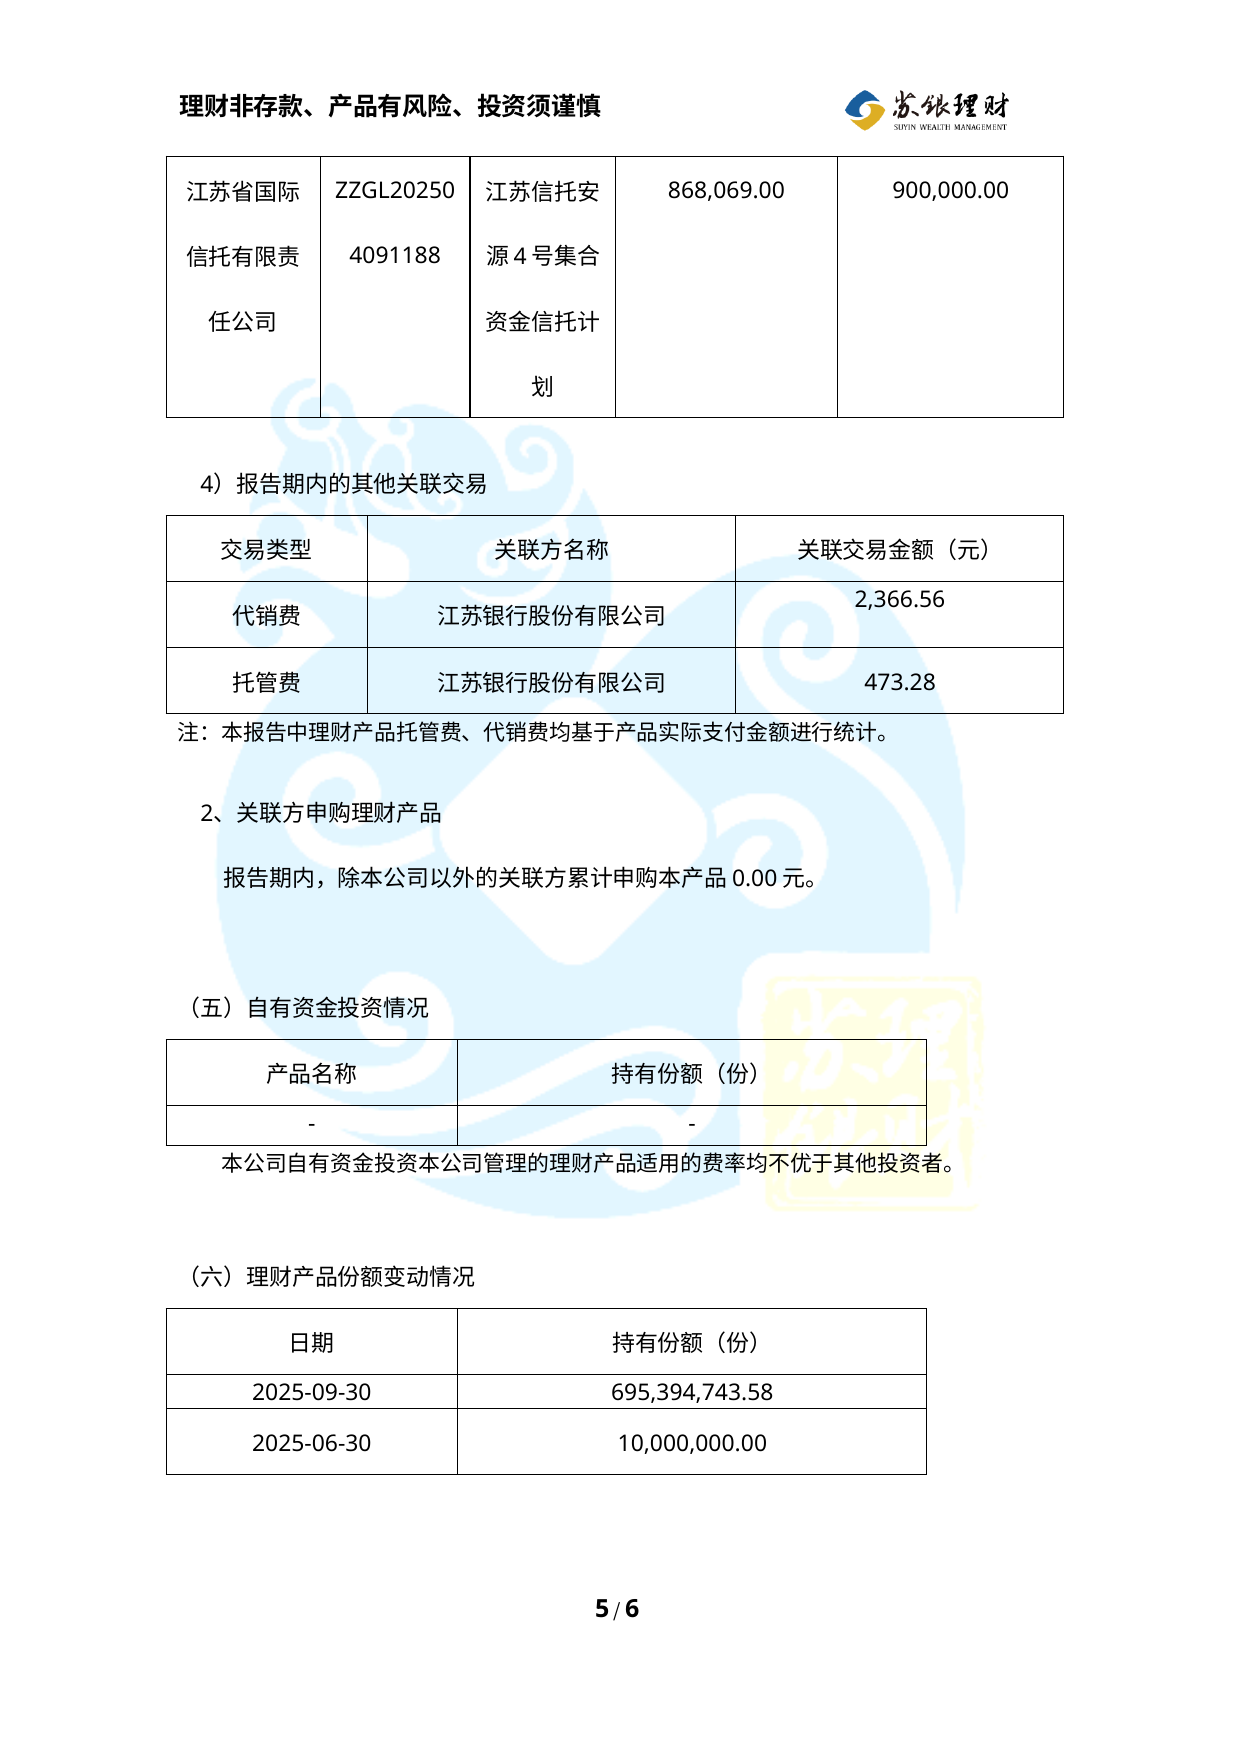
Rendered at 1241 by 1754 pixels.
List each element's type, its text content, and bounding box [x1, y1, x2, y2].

table_cell 900,000.00 [838, 157, 1063, 417]
table_cell 2,366.56 [736, 582, 1063, 647]
table_cell 2025-09-30 [167, 1375, 457, 1408]
table_header 持有份额（份） [458, 1040, 926, 1105]
table_cell 2025-06-30 [167, 1409, 457, 1474]
table_cell - [458, 1106, 926, 1145]
table_cell 江苏银行股份有限公司 [368, 648, 735, 713]
table_cell ZZGL202504091188 [321, 157, 469, 417]
text 报告期内，除本公司以外的关联方累计申购本产品0.00元。 [177, 844, 1053, 909]
table_cell 10,000,000.00 [458, 1409, 926, 1474]
table_cell 473.28 [736, 648, 1063, 713]
table_cell 695,394,743.58 [458, 1375, 926, 1408]
table_header 产品名称 [167, 1040, 457, 1105]
text 本公司自有资金投资本公司管理的理财产品适用的费率均不优于其他投资者。 [177, 1146, 1053, 1178]
table_header 交易类型 [167, 516, 367, 581]
table_header 关联交易金额（元） [736, 516, 1063, 581]
table_cell 托管费 [167, 648, 367, 713]
text （六）理财产品份额变动情况 [177, 1243, 1053, 1308]
text 注：本报告中理财产品托管费、代销费均基于产品实际支付金额进行统计。 [177, 714, 1053, 747]
table_header 持有份额（份） [458, 1309, 926, 1374]
table_cell 江苏信托安源4号集合资金信托计划 [471, 157, 615, 417]
table_cell - [167, 1106, 457, 1145]
table_cell 江苏省国际信托有限责任公司 [167, 157, 320, 417]
list 报告期内的其他关联交易 [177, 450, 1053, 515]
table_cell 代销费 [167, 582, 367, 647]
text （五）自有资金投资情况 [177, 974, 1053, 1039]
text 2、关联方申购理财产品 [177, 779, 1053, 844]
table_header 日期 [167, 1309, 457, 1374]
table_cell 江苏银行股份有限公司 [368, 582, 735, 647]
table_cell 868,069.00 [616, 157, 837, 417]
table_header 关联方名称 [368, 516, 735, 581]
picture [820, 72, 1039, 143]
